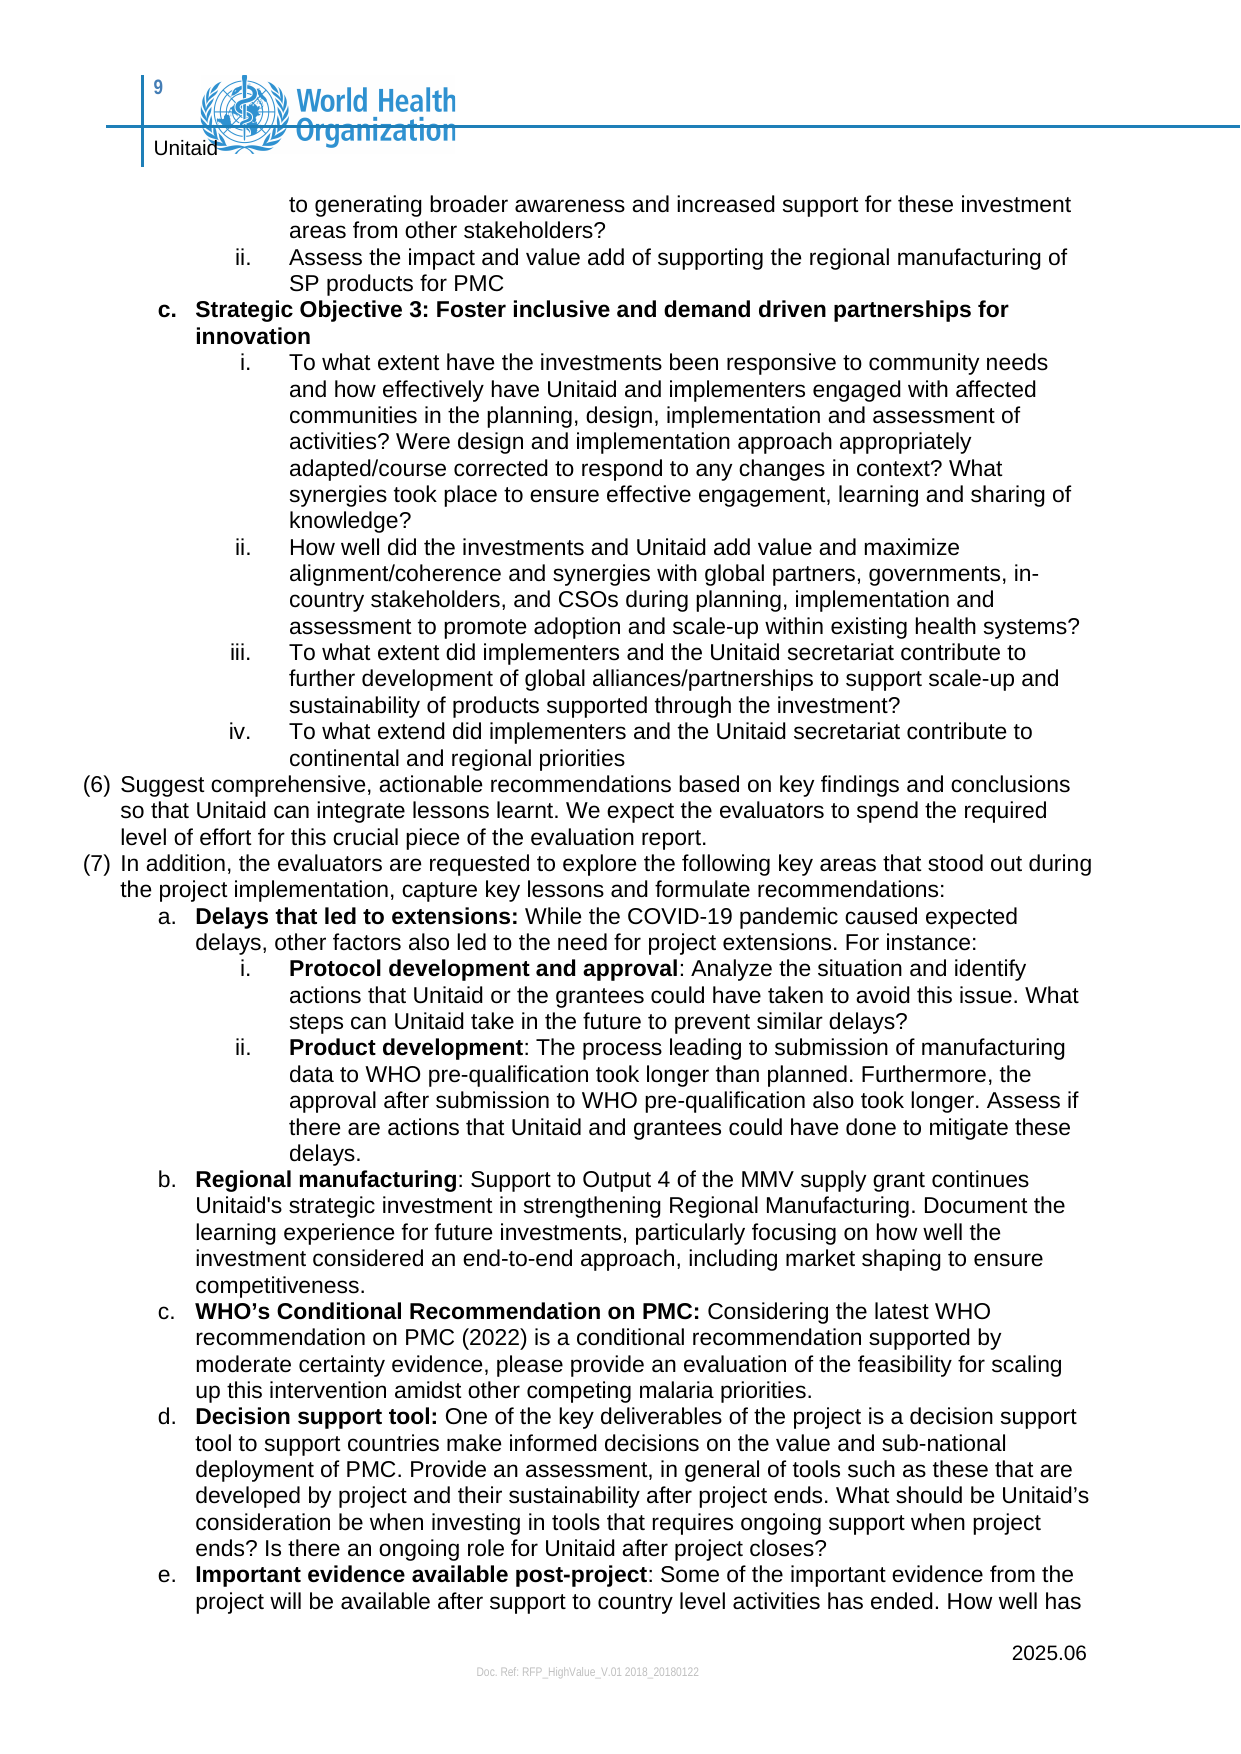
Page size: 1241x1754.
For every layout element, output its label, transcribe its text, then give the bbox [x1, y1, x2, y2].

list How well did the investments and Unitaid add value and maximize alignment/coherence and synergies with global partners, governments, in-country stakeholders, and CSOs during planning, implementation and assessment to promote adoption and scale-up within existing health systems? [251, 534, 1092, 639]
list Protocol development and approval: Analyze the situation and identify actions that Unitaid or the grantees could have taken to avoid this issue. What steps can Unitaid take in the future to prevent similar delays? [251, 955, 1092, 1034]
list To what extend did implementers and the Unitaid secretariat contribute to continental and regional priorities [251, 718, 1092, 771]
list To what extent have the investments been responsive to community needs and how effectively have Unitaid and implementers engaged with affected communities in the planning, design, implementation and assessment of activities? Were design and implementation approach appropriately adapted/course corrected to respond to any changes in context? What synergies took place to ensure effective engagement, learning and sharing of knowledge? [251, 349, 1092, 534]
list Decision support tool: One of the key deliverables of the project is a decision support tool to support countries make informed decisions on the value and sub-national deployment of PMC. Provide an assessment, in general of tools such as these that are developed by project and their sustainability after project ends. What should be Unitaid’s consideration be when investing in tools that requires ongoing support when project ends? Is there an ongoing role for Unitaid after project closes? [158, 1403, 1092, 1561]
picture [200, 128, 456, 154]
picture [200, 75, 456, 125]
list Assess the impact and value add of supporting the regional manufacturing of SP products for PMC [251, 244, 1092, 296]
list Delays that led to extensions: While the COVID-19 pandemic caused expected delays, other factors also led to the need for project extensions. For instance: [158, 903, 1092, 955]
list WHO’s Conditional Recommendation on PMC: Considering the latest WHO recommendation on PMC (2022) is a conditional recommendation supported by moderate certainty evidence, please provide an evaluation of the feasibility for scaling up this intervention amidst other competing malaria priorities. [158, 1298, 1092, 1403]
list Strategic Objective 3: Foster inclusive and demand driven partnerships for innovation [158, 296, 1092, 349]
list In addition, the evaluators are requested to explore the following key areas that stood out during the project implementation, capture key lessons and formulate recommendations: [83, 850, 1092, 903]
list Suggest comprehensive, actionable recommendations based on key findings and conclusions so that Unitaid can integrate lessons learnt. We expect the evaluators to spend the required level of effort for this crucial piece of the evaluation report. [83, 771, 1092, 850]
list To what extent did implementers and the Unitaid secretariat contribute to further development of global alliances/partnerships to support scale-up and sustainability of products supported through the investment? [251, 639, 1092, 718]
list Product development: The process leading to submission of manufacturing data to WHO pre-qualification took longer than planned. Furthermore, the approval after submission to WHO pre-qualification also took longer. Assess if there are actions that Unitaid and grantees could have done to mitigate these delays. [251, 1034, 1092, 1166]
list Regional manufacturing: Support to Output 4 of the MMV supply grant continues Unitaid's strategic investment in strengthening Regional Manufacturing. Document the learning experience for future investments, particularly focusing on how well the investment considered an end-to-end approach, including market shaping to ensure competitiveness. [158, 1166, 1092, 1298]
